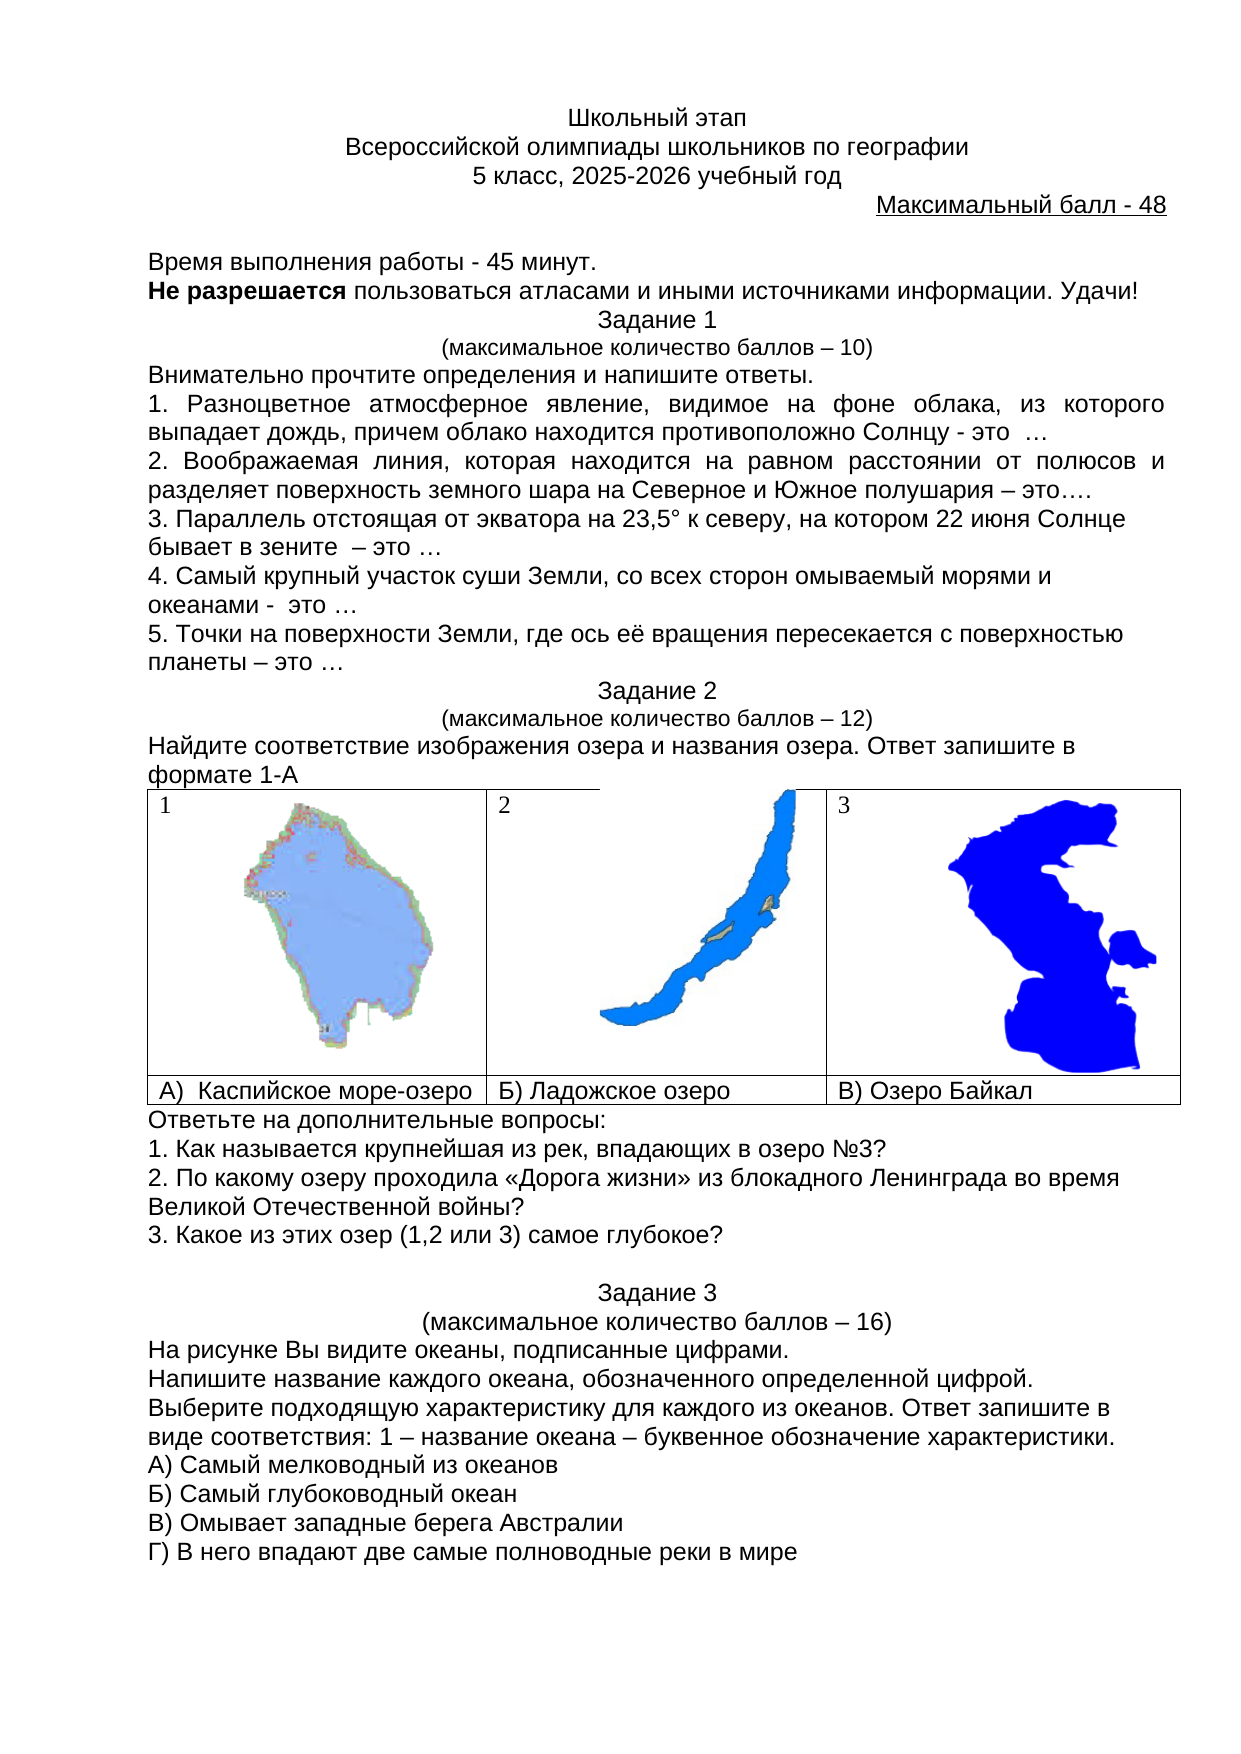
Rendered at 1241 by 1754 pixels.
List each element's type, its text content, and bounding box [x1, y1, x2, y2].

text Напишите название каждого океана, обозначенного определенной цифрой. [148, 1364, 1167, 1393]
text Ответьте на дополнительные вопросы: [148, 1105, 1167, 1134]
text Максимальный балл - 48 [148, 190, 1167, 218]
picture [598, 789, 795, 1024]
text 1. Разноцветное атмосферное явление, видимое на фоне облака, из которого выпадает дождь, причем облако находится противоположно Солнцу - это … [148, 388, 1167, 446]
text Время выполнения работы - 45 минут. [148, 247, 1167, 276]
text Не разрешается пользоваться атласами и иными источниками информации. Удачи! [148, 276, 1167, 305]
text Найдите соответствие изображения озера и названия озера. Ответ запишите в формате 1-А [148, 731, 1167, 789]
text 3. Какое из этих озер (1,2 или 3) самое глубокое? [148, 1220, 1167, 1249]
text Б) Самый глубоководный океан [148, 1479, 1167, 1508]
text В) Омывает западные берега Австралии [148, 1508, 1167, 1537]
text Задание 3 [148, 1278, 1167, 1307]
text Г) В него впадают две самые полноводные реки в мире [148, 1537, 1167, 1565]
text Задание 2 [148, 676, 1167, 705]
text На рисунке Вы видите океаны, подписанные цифрами. [148, 1335, 1167, 1364]
text 2. Воображаемая линия, которая находится на равном расстоянии от полюсов и разделяет поверхность земного шара на Северное и Южное полушария – это…. [148, 446, 1167, 503]
text Школьный этап [148, 103, 1167, 132]
text 3. Параллель отстоящая от экватора на 23,5° к северу, на котором 22 июня Солнце бывает в зените – это … [148, 503, 1167, 561]
table_cell А) Каспийское море-озеро [148, 1076, 486, 1104]
text (максимальное количество баллов – 12) [148, 705, 1167, 731]
picture [947, 799, 1157, 1071]
text Задание 1 [148, 305, 1167, 333]
text 5. Точки на поверхности Земли, где ось её вращения пересекается с поверхностью планеты – это … [148, 618, 1167, 676]
table_cell В) Озеро Байкал [827, 1076, 1180, 1104]
text (максимальное количество баллов – 10) [148, 333, 1167, 360]
text 1. Как называется крупнейшая из рек, впадающих в озеро №3? [148, 1134, 1167, 1163]
text Всероссийской олимпиады школьников по географии [148, 132, 1167, 161]
text Выберите подходящую характеристику для каждого из океанов. Ответ запишите в виде соответствия: 1 – название океана – буквенное обозначение характеристики. [148, 1393, 1167, 1450]
text 4. Самый крупный участок суши Земли, со всех сторон омываемый морями и океанами - это … [148, 561, 1167, 618]
table_header 3 [827, 790, 1180, 1074]
text А) Самый мелководный из океанов [148, 1450, 1167, 1479]
table_header 2 [487, 790, 826, 1074]
text (максимальное количество баллов – 16) [148, 1307, 1167, 1335]
table_header 1 [148, 790, 486, 1074]
text Внимательно прочтите определения и напишите ответы. [148, 360, 1167, 388]
text 5 класс, 2025-2026 учебный год [148, 161, 1167, 190]
text 2. По какому озеру проходила «Дорога жизни» из блокадного Ленинграда во время Великой Отечественной войны? [148, 1163, 1167, 1220]
table_cell Б) Ладожское озеро [487, 1076, 826, 1104]
